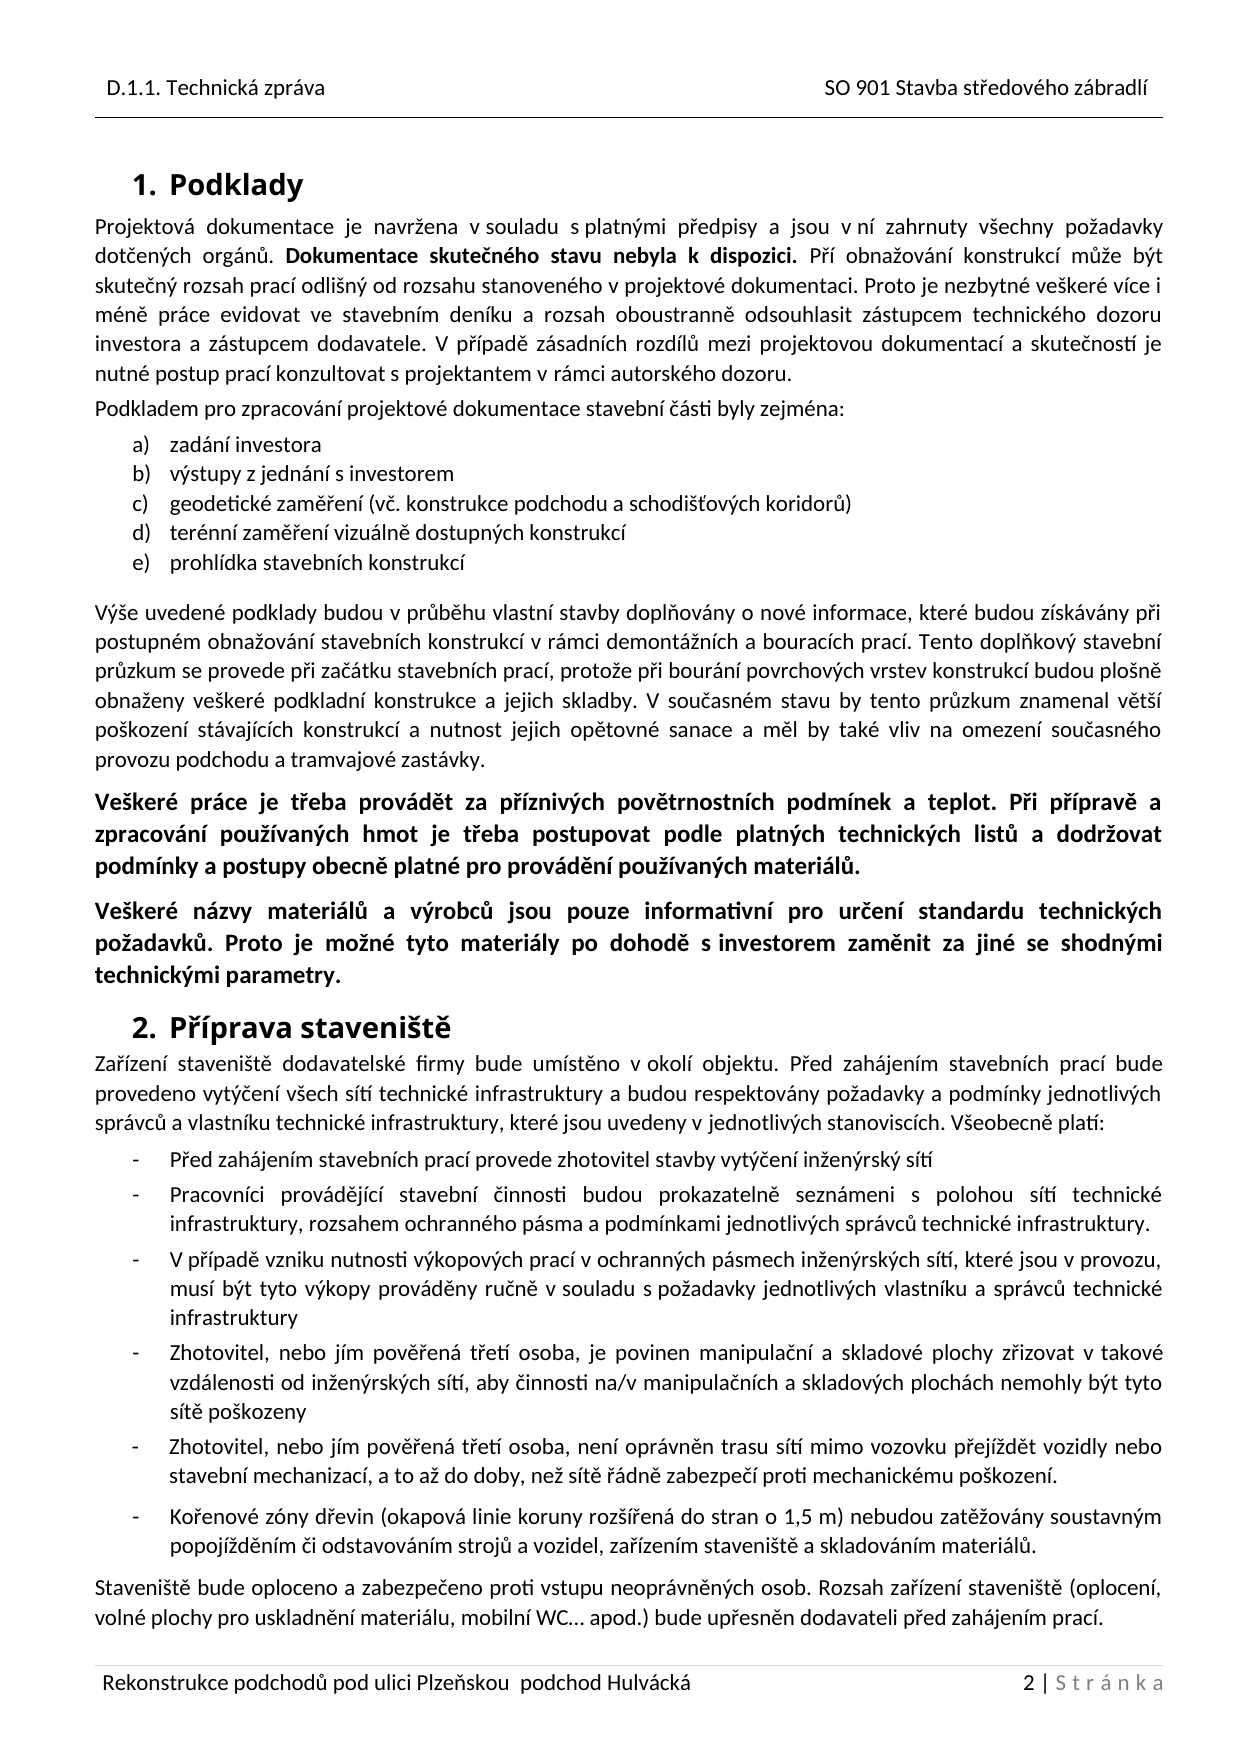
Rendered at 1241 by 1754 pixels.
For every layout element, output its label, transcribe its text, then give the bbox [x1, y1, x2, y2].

text Zařízení staveniště dodavatelské firmy bude umístěno v okolí objektu. Před zahájením stavebních prací bude provedeno vytýčení všech sítí technické infrastruktury a budou respektovány požadavky a podmínky jednotlivých správců a vlastníku technické infrastruktury, které jsou uvedeny v jednotlivých stanoviscích. Všeobecně platí: [94, 1049, 1163, 1136]
list Pracovníci provádějící stavební činnosti budou prokazatelně seznámeni s polohou sítí technické infrastruktury, rozsahem ochranného pásma a podmínkami jednotlivých správců technické infrastruktury. [132, 1179, 1163, 1237]
text Veškeré práce je třeba provádět za příznivých povětrnostních podmínek a teplot. Při přípravě a zpracování používaných hmot je třeba postupovat podle platných technických listů a dodržovat podmínky a postupy obecně platné pro provádění používaných materiálů. [94, 787, 1163, 881]
subtitle Příprava staveniště [132, 1008, 1163, 1047]
list Kořenové zóny dřevin (okapová linie koruny rozšířená do stran o 1,5 m) nebudou zatěžovány soustavným popojížděním či odstavováním strojů a vozidel, zařízením staveniště a skladováním materiálů. [132, 1502, 1163, 1559]
list V případě vzniku nutnosti výkopových prací v ochranných pásmech inženýrských sítí, které jsou v provozu, musí být tyto výkopy prováděny ručně v souladu s požadavky jednotlivých vlastníku a správců technické infrastruktury [132, 1244, 1163, 1331]
text Výše uvedené podklady budou v průběhu vlastní stavby doplňovány o nové informace, které budou získávány při postupném obnažování stavebních konstrukcí v rámci demontážních a bouracích prací. Tento doplňkový stavební průzkum se provede při začátku stavebních prací, protože při bourání povrchových vrstev konstrukcí budou plošně obnaženy veškeré podkladní konstrukce a jejich skladby. V současném stavu by tento průzkum znamenal větší poškození stávajících konstrukcí a nutnost jejich opětovné sanace a měl by také vliv na omezení současného provozu podchodu a tramvajové zastávky. [94, 598, 1163, 773]
list Zhotovitel, nebo jím pověřená třetí osoba, není oprávněn trasu sítí mimo vozovku přejíždět vozidly nebo stavební mechanizací, a to až do doby, než sítě řádně zabezpečí proti mechanickému poškození. [132, 1431, 1163, 1489]
text Staveniště bude oploceno a zabezpečeno proti vstupu neoprávněných osob. Rozsah zařízení staveniště (oplocení, volné plochy pro uskladnění materiálu, mobilní WC… apod.) bude upřesněn dodavateli před zahájením prací. [94, 1573, 1163, 1631]
list zadání investora [132, 430, 1163, 458]
list prohlídka stavebních konstrukcí [132, 548, 1163, 576]
subtitle Podklady [132, 164, 1163, 204]
list geodetické zaměření (vč. konstrukce podchodu a schodišťových koridorů) [132, 489, 1163, 517]
list Zhotovitel, nebo jím pověřená třetí osoba, je povinen manipulační a skladové plochy zřizovat v takové vzdálenosti od inženýrských sítí, aby činnosti na/v manipulačních a skladových plochách nemohly být tyto sítě poškozeny [132, 1337, 1163, 1425]
list terénní zaměření vizuálně dostupných konstrukcí [132, 518, 1163, 546]
list Před zahájením stavebních prací provede zhotovitel stavby vytýčení inženýrský sítí [132, 1144, 1163, 1173]
list výstupy z jednání s investorem [132, 459, 1163, 487]
text Veškeré názvy materiálů a výrobců jsou pouze informativní pro určení standardu technických požadavků. Proto je možné tyto materiály po dohodě s investorem zaměnit za jiné se shodnými technickými parametry. [94, 895, 1163, 989]
text Podkladem pro zpracování projektové dokumentace stavební části byly zejména: [94, 394, 1163, 422]
text Projektová dokumentace je navržena v souladu s platnými předpisy a jsou v ní zahrnuty všechny požadavky dotčených orgánů. Dokumentace skutečného stavu nebyla k dispozici. Pří obnažování konstrukcí může být skutečný rozsah prací odlišný od rozsahu stanoveného v projektové dokumentaci. Proto je nezbytné veškeré více i méně práce evidovat ve stavebním deníku a rozsah oboustranně odsouhlasit zástupcem technického dozoru investora a zástupcem dodavatele. V případě zásadních rozdílů mezi projektovou dokumentací a skutečností je nutné postup prací konzultovat s projektantem v rámci autorského dozoru. [94, 212, 1163, 387]
